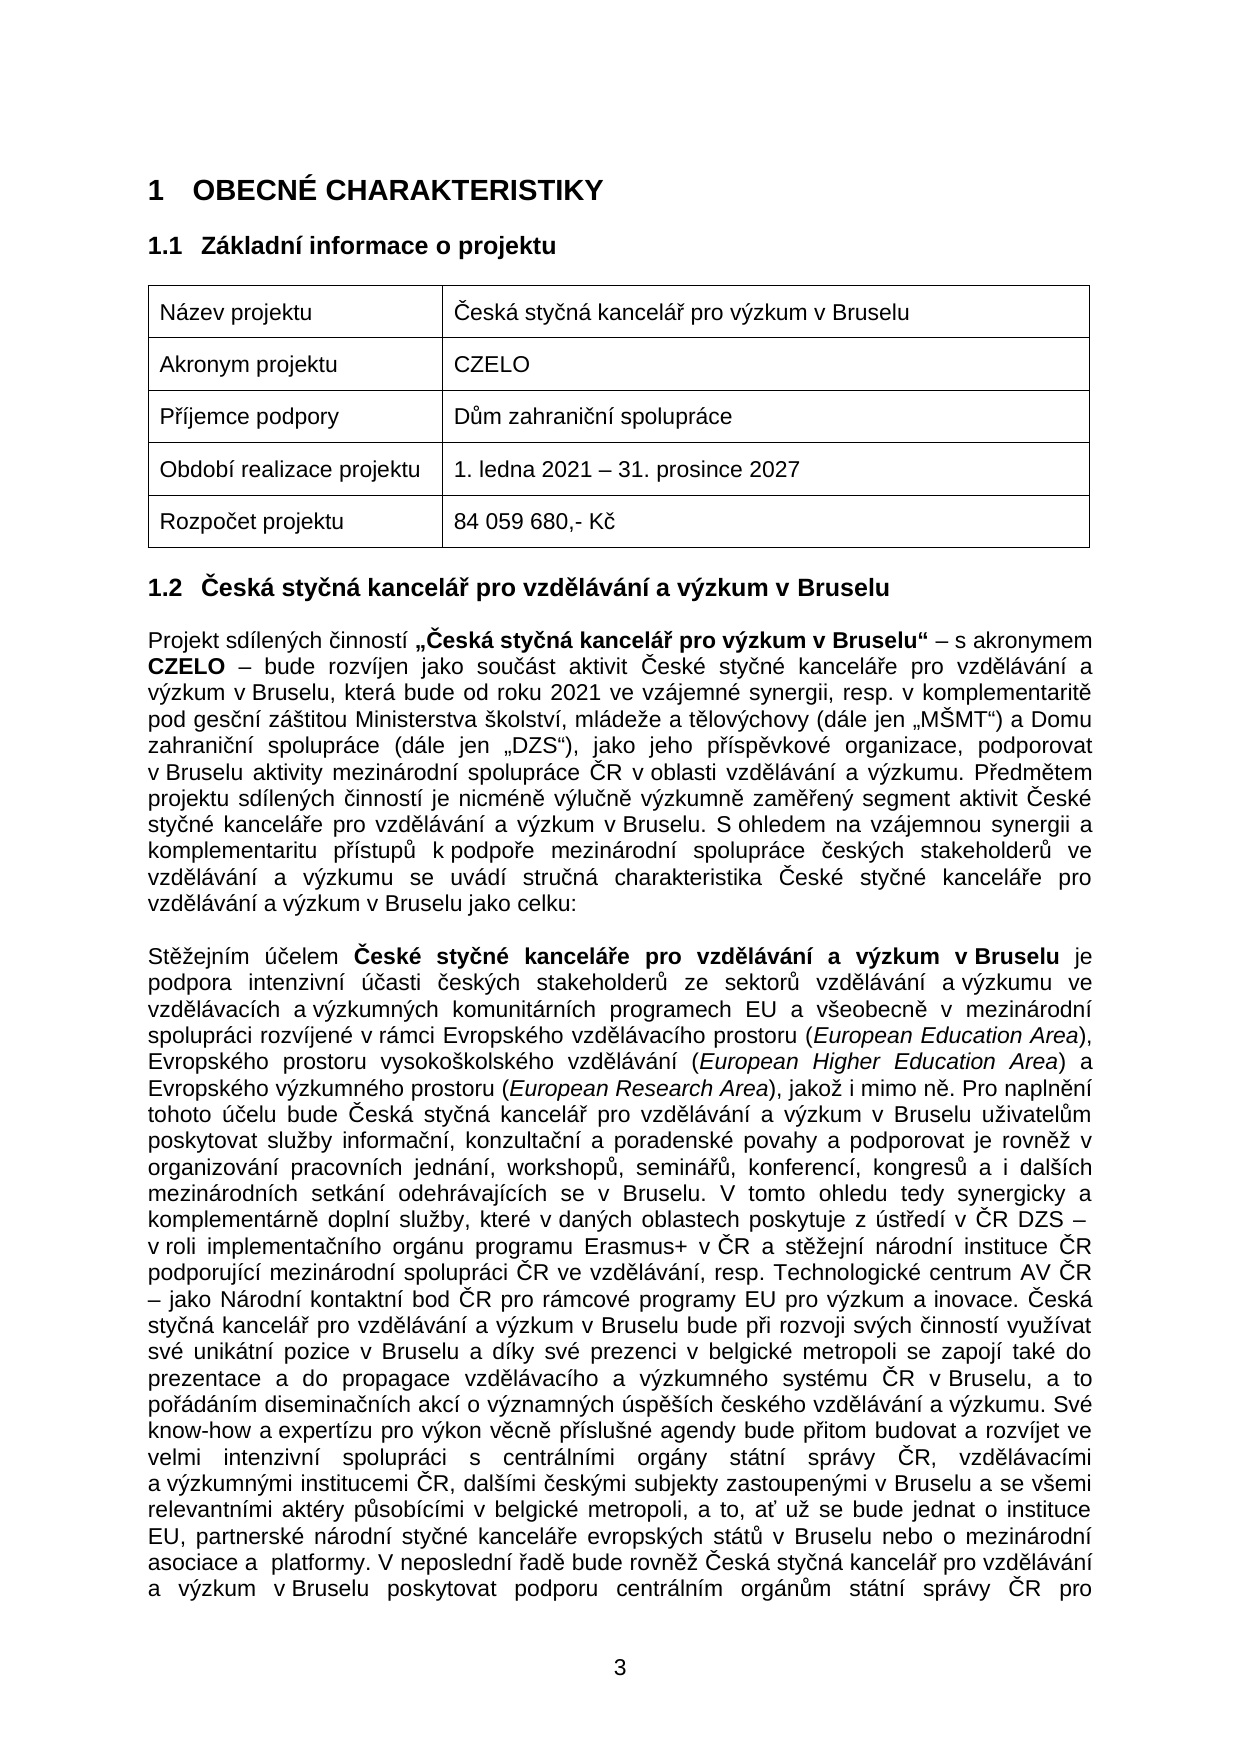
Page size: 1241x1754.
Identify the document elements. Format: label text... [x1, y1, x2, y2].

table_cell 84 059 680,- Kč [443, 496, 1089, 547]
text Projekt sdílených činností „Česká styčná kancelář pro výzkum v Bruselu“ – s akronymem CZELO – bude rozvíjen jako součást aktivit České styčné kanceláře pro vzdělávání a výzkum v Bruselu, která bude od roku 2021 ve vzájemné synergii, resp. v komplementaritě pod gesční záštitou Ministerstva školství, mládeže a tělovýchovy (dále jen „MŠMT“) a Domu zahraniční spolupráce (dále jen „DZS“), jako jeho příspěvkové organizace, podporovat v Bruselu aktivity mezinárodní spolupráce ČR v oblasti vzdělávání a výzkumu. Předmětem projektu sdílených činností je nicméně výlučně výzkumně zaměřený segment aktivit České styčné kanceláře pro vzdělávání a výzkum v Bruselu. S ohledem na vzájemnou synergii a komplementaritu přístupů k podpoře mezinárodní spolupráce českých stakeholderů ve vzdělávání a výzkumu se uvádí stručná charakteristika České styčné kanceláře pro vzdělávání a výzkum v Bruselu jako celku: [148, 627, 1093, 917]
subtitle OBECNÉ CHARAKTERISTIKY [148, 173, 1093, 206]
table_cell Příjemce podpory [149, 391, 442, 442]
table_cell Rozpočet projektu [149, 496, 442, 547]
table_cell 1. ledna 2021 – 31. prosince 2027 [443, 443, 1089, 494]
subtitle Základní informace o projektu [148, 231, 1093, 260]
table_cell Období realizace projektu [149, 443, 442, 494]
table_header Česká styčná kancelář pro výzkum v Bruselu [443, 286, 1089, 337]
table_cell CZELO [443, 338, 1089, 390]
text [148, 943, 1093, 1602]
subtitle Česká styčná kancelář pro vzdělávání a výzkum v Bruselu [148, 573, 1093, 602]
table_header Název projektu [149, 286, 442, 337]
table_cell Dům zahraniční spolupráce [443, 391, 1089, 442]
table_cell Akronym projektu [149, 338, 442, 390]
